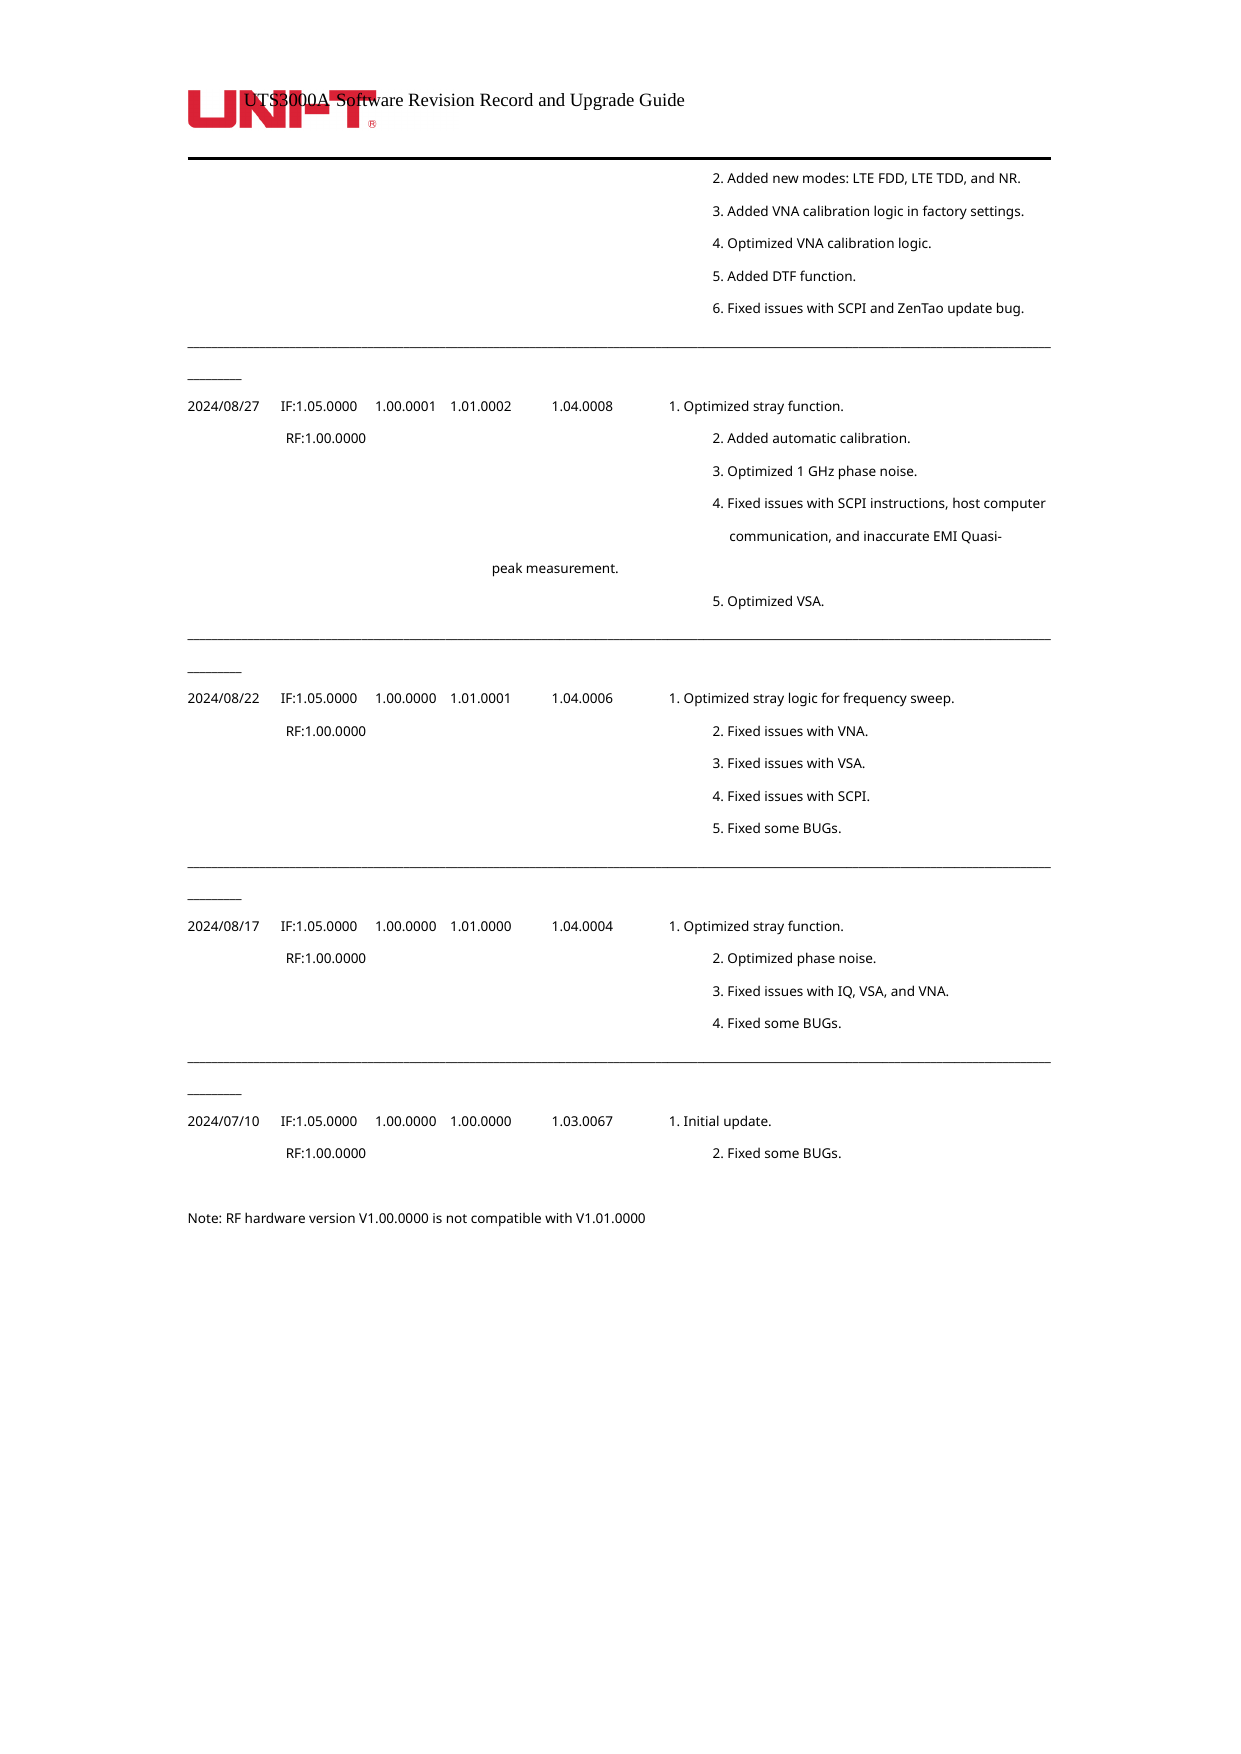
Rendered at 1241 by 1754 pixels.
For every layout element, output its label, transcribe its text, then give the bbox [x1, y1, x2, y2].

text 4. Fixed issues with SCPI. [187, 779, 1053, 812]
text 4. Optimized VNA calibration logic. [669, 227, 1053, 259]
text 2. Added new modes: LTE FDD, LTE TDD, and NR. [712, 162, 1053, 194]
text 3. Fixed issues with IQ, VSA, and VNA. [631, 974, 1053, 1007]
picture [187, 89, 460, 131]
text RF:1.00.0000 2. Fixed issues with VNA. [187, 714, 1053, 747]
text 2024/08/22 IF:1.05.0000 1.00.0000 1.01.0001 1.04.0006 1. Optimized stray logic for frequency sweep. [187, 682, 1053, 714]
text 3. Optimized 1 GHz phase noise. [187, 454, 1053, 487]
text 4. Fixed issues with SCPI instructions, host computer [187, 487, 1053, 519]
text communication, and inaccurate EMI Quasi- peak measurement. [187, 519, 1053, 584]
text RF:1.00.0000 2. Fixed some BUGs. [187, 1137, 1053, 1169]
text 5. Fixed some BUGs. [631, 812, 1053, 844]
text 2024/08/27 IF:1.05.0000 1.00.0001 1.01.0002 1.04.0008 1. Optimized stray function. [187, 389, 1053, 422]
text 5. Added DTF function. [669, 259, 1053, 292]
text 2024/07/10 IF:1.05.0000 1.00.0000 1.00.0000 1.03.0067 1. Initial update. [187, 1104, 1053, 1137]
text RF:1.00.0000 2. Optimized phase noise. [187, 942, 1053, 974]
text 3. Added VNA calibration logic in factory settings. [712, 194, 1053, 227]
text 3. Fixed issues with VSA. [187, 747, 1053, 779]
text 6. Fixed issues with SCPI and ZenTao update bug. [669, 292, 1053, 324]
text 2024/08/17 IF:1.05.0000 1.00.0000 1.01.0000 1.04.0004 1. Optimized stray function. [187, 909, 1053, 942]
text Note: RF hardware version V1.00.0000 is not compatible with V1.01.0000 [187, 1202, 1053, 1234]
text RF:1.00.0000 2. Added automatic calibration. [187, 422, 1053, 454]
text 4. Fixed some BUGs. [631, 1007, 1053, 1039]
text 5. Optimized VSA. [631, 584, 1053, 617]
